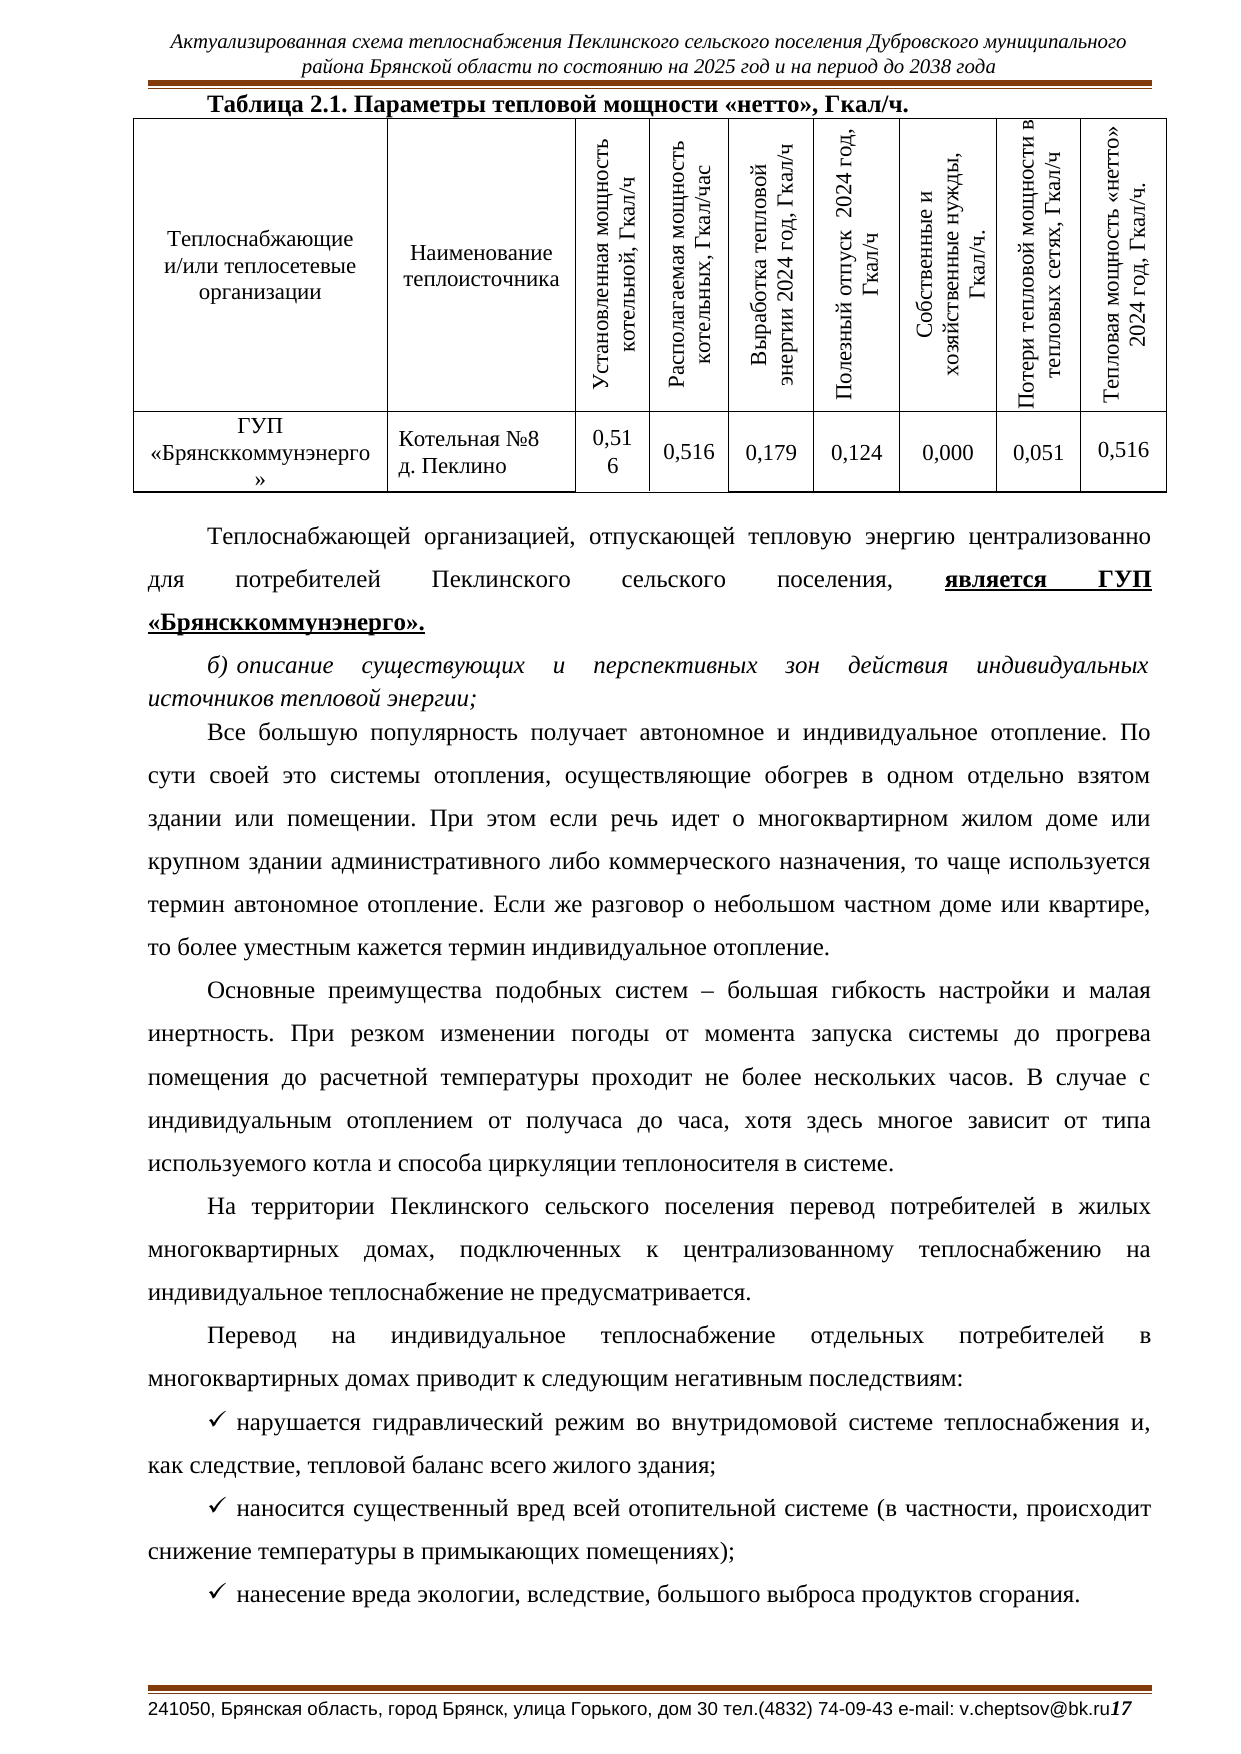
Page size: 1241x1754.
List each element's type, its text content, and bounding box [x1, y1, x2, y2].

table_header Теплоснабжающие и/или теплосетевые организации [134, 119, 387, 411]
text Перевод на индивидуальное теплоснабжение отдельных потребителей в многоквартирных домах приводит к следующим негативным последствиям: [148, 1320, 1152, 1392]
table_cell 0,516 [576, 412, 649, 491]
text На территории Пеклинского сельского поселения перевод потребителей в жилых многоквартирных домах, подключенных к централизованному теплоснабжению на индивидуальное теплоснабжение не предусматривается. [148, 1191, 1152, 1306]
table_cell Котельная №8 д. Пеклино [388, 412, 575, 491]
table_cell 0,179 [729, 412, 813, 491]
table_header Собственные и хозяйственные нужды, Гкал/ч. [900, 119, 996, 411]
table_cell 0,051 [997, 412, 1080, 491]
table_header Установленная мощность котельной, Гкал/ч [576, 119, 649, 411]
table_cell 0,124 [814, 412, 899, 491]
table_cell 0,000 [900, 412, 996, 491]
list наносится существенный вред всей отопительной системе (в частности, происходит снижение температуры в примыкающих помещениях); [148, 1493, 1152, 1565]
table_header Полезный отпуск 2024 год, Гкал/ч [814, 119, 899, 411]
text Все большую популярность получает автономное и индивидуальное отопление. По сути своей это системы отопления, осуществляющие обогрев в одном отдельно взятом здании или помещении. При этом если речь идет о многоквартирном жилом доме или крупном здании административного либо коммерческого назначения, то чаще используется термин автономное отопление. Если же разговор о небольшом частном доме или квартире, то более уместным кажется термин индивидуальное отопление. [148, 717, 1152, 961]
table_cell ГУП «Брянсккоммунэнерго» [134, 412, 387, 491]
text Таблица 2.1. Параметры тепловой мощности «нетто», Гкал/ч. [148, 89, 1181, 118]
text Основные преимущества подобных систем – большая гибкость настройки и малая инертность. При резком изменении погоды от момента запуска системы до прогрева помещения до расчетной температуры проходит не более нескольких часов. В случае с индивидуальным отоплением от получаса до часа, хотя здесь многое зависит от типа используемого котла и способа циркуляции теплоносителя в системе. [148, 975, 1152, 1177]
list нарушается гидравлический режим во внутридомовой системе теплоснабжения и, как следствие, тепловой баланс всего жилого здания; [148, 1407, 1152, 1478]
subtitle б) описание существующих и перспективных зон действия индивидуальных источников тепловой энергии; [148, 651, 1152, 712]
table_header Тепловая мощность «нетто» 2024 год, Гкал/ч. [1081, 119, 1166, 411]
table_cell 0,516 [650, 412, 728, 491]
table_header Наименование теплоисточника [388, 119, 575, 411]
table_header Располагаемая мощность котельных, Гкал/час [650, 119, 728, 411]
list нанесение вреда экологии, вследствие, большого выброса продуктов сгорания. [148, 1579, 1152, 1608]
text Теплоснабжающей организацией, отпускающей тепловую энергию централизованно для потребителей Пеклинского сельского поселения, является ГУП «Брянсккоммунэнерго». [148, 521, 1152, 636]
table_cell 0,516 [1081, 412, 1166, 491]
table_header Потери тепловой мощности в тепловых сетях, Гкал/ч [997, 119, 1080, 411]
table_header Выработка тепловой энергии 2024 год, Гкал/ч [729, 119, 813, 411]
